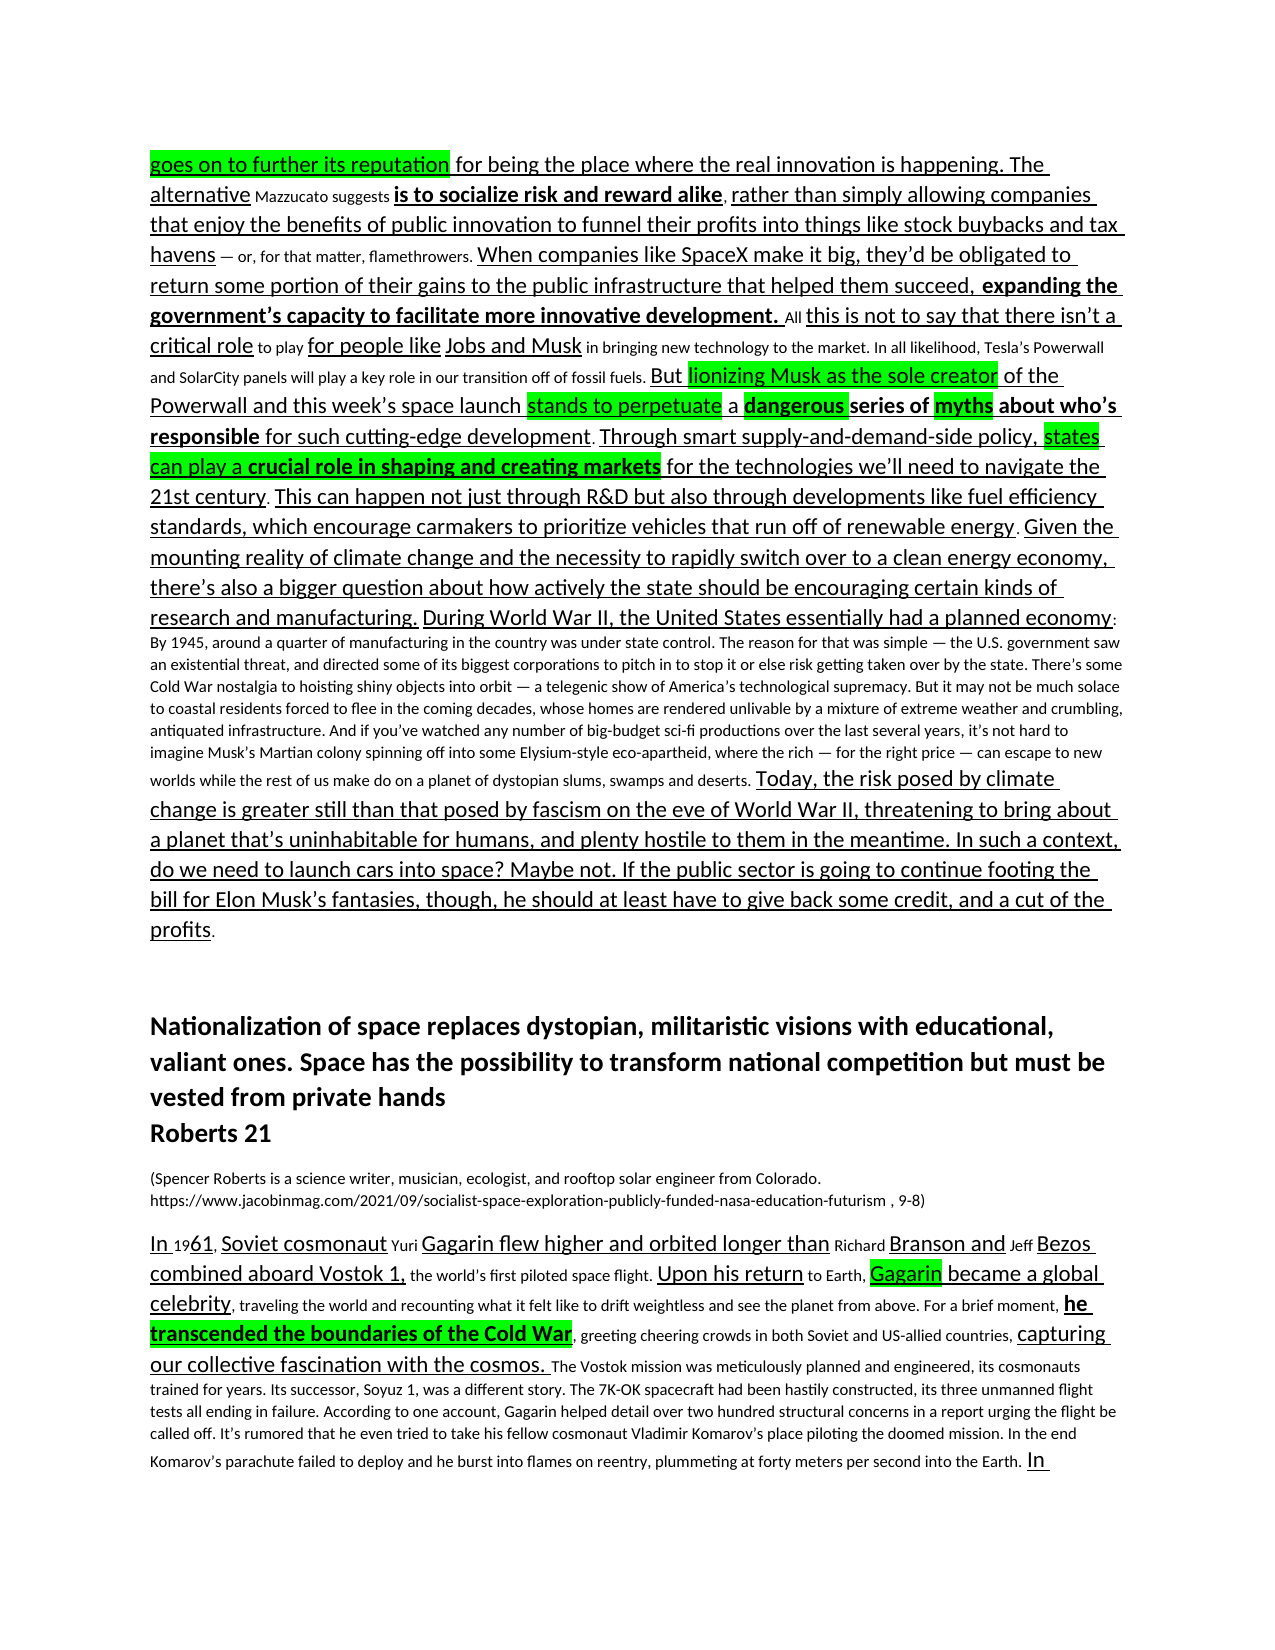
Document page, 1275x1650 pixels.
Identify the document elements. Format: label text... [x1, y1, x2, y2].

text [150, 236, 1125, 944]
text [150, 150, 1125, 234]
text Roberts 21 [150, 1116, 1125, 1149]
subtitle Nationalization of space replaces dystopian, militaristic visions with educational, valiant ones. Space has the possibility to transform national competition but must be vested from private hands [150, 1009, 1125, 1114]
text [150, 1229, 1125, 1474]
text (Spencer Roberts is a science writer, musician, ecologist, and rooftop solar engineer from Colorado. https://www.jacobinmag.com/2021/09/socialist-space-exploration-publicly-funded-nasa-education-futurism , 9-8) [150, 1168, 1125, 1211]
